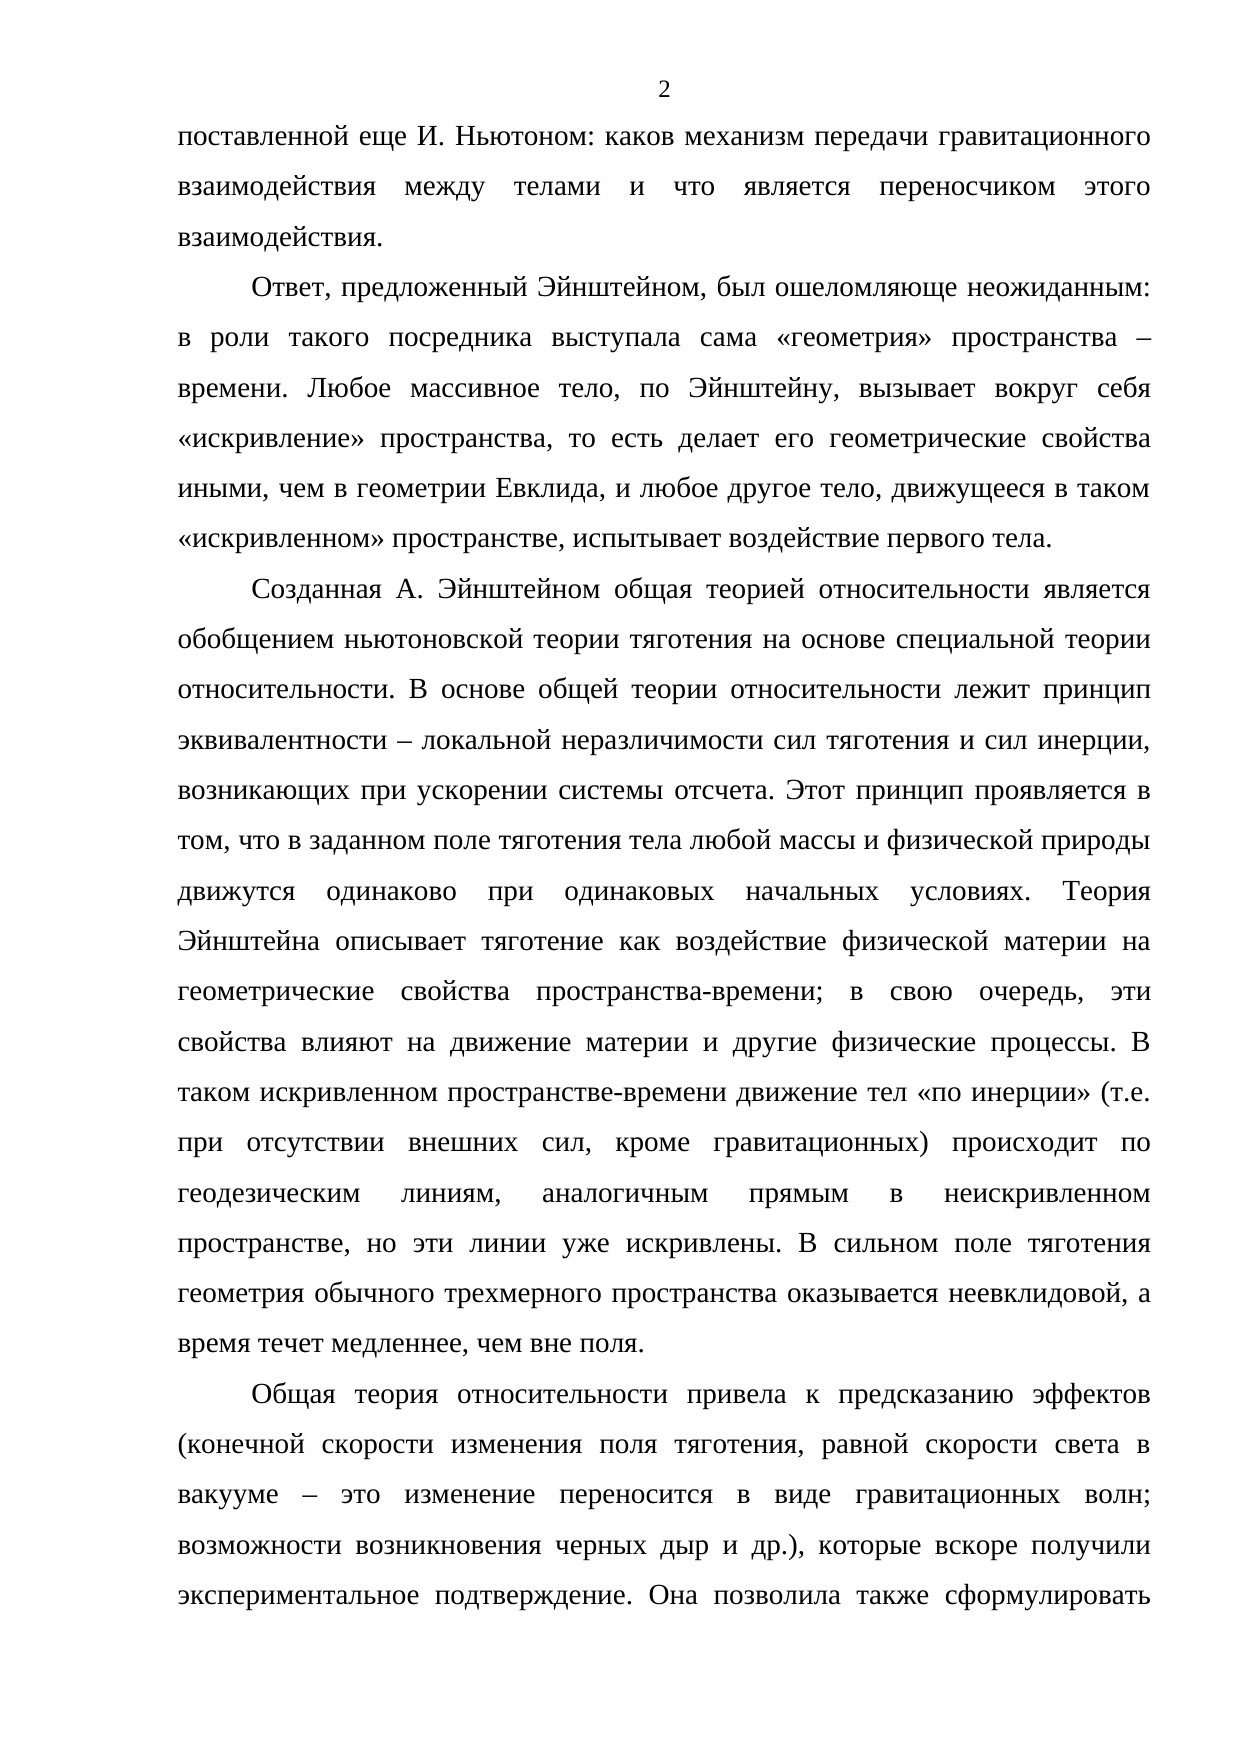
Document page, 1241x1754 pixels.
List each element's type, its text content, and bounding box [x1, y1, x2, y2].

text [177, 1376, 1152, 1611]
text Созданная А. Эйнштейном общая теорией относительности является обобщением ньютоновской теории тяготения на основе специальной теории относительности. В основе общей теории относительности лежит принцип эквивалентности – локальной неразличимости сил тяготения и сил инерции, возникающих при ускорении системы отсчета. Этот принцип проявляется в том, что в заданном поле тяготения тела любой массы и физической природы движутся одинаково при одинаковых начальных условиях. Теория Эйнштейна описывает тяготение как воздействие физической материи на геометрические свойства пространства-времени; в свою очередь, эти свойства влияют на движение материи и другие физические процессы. В таком искривленном пространстве-времени движение тел «по инерции» (т.е. при отсутствии внешних сил, кроме гравитационных) происходит по геодезическим линиям, аналогичным прямым в неискривленном пространстве, но эти линии уже искривлены. В сильном поле тяготения геометрия обычного трехмерного пространства оказывается неевклидовой, а время течет медленнее, чем вне поля. [177, 571, 1152, 1359]
text Ответ, предложенный Эйнштейном, был ошеломляюще неожиданным: в роли такого посредника выступала сама «геометрия» пространства – времени. Любое массивное тело, по Эйнштейну, вызывает вокруг себя «искривление» пространства, то есть делает его геометрические свойства иными, чем в геометрии Евклида, и любое другое тело, движущееся в таком «искривленном» пространстве, испытывает воздействие первого тела. [177, 269, 1152, 554]
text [177, 118, 1152, 252]
